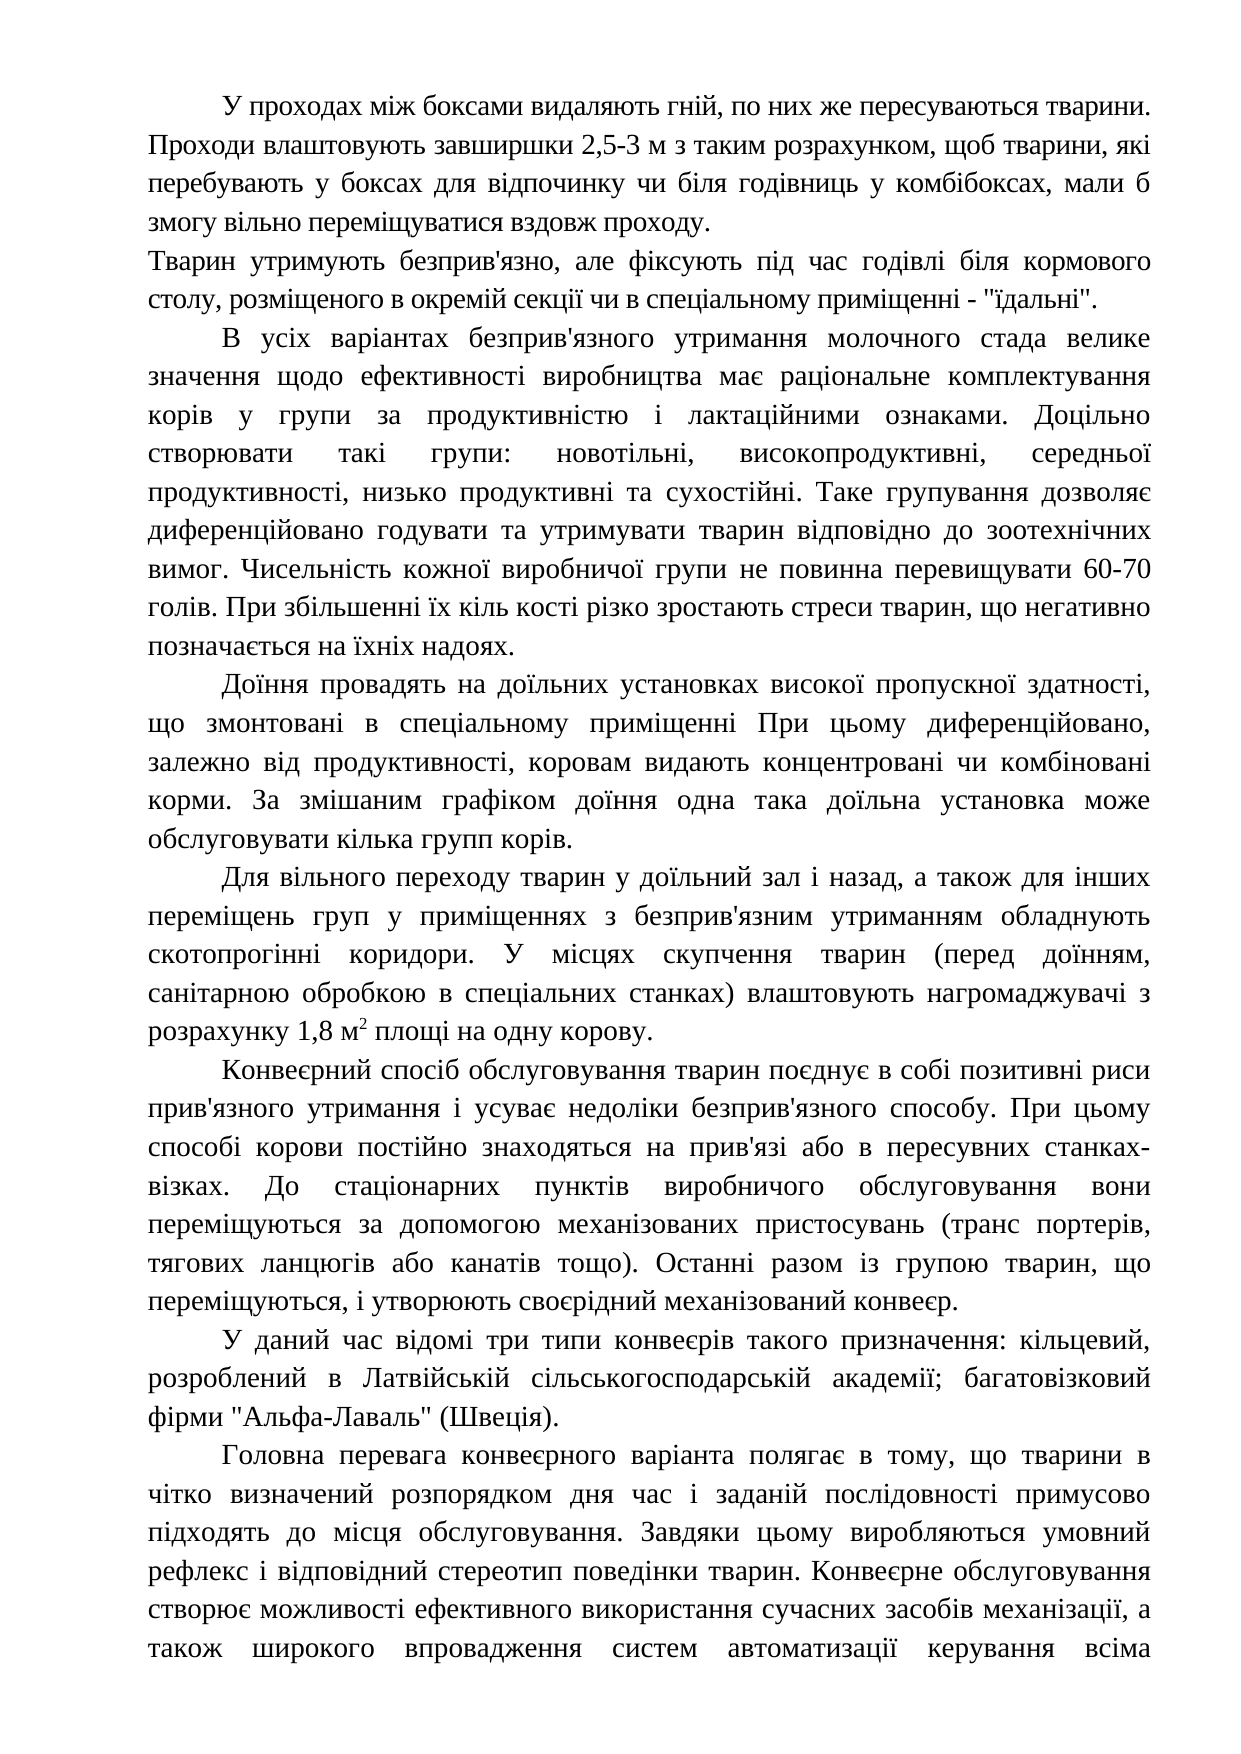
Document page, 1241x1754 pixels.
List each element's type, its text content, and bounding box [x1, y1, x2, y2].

text У даний час відомі три типи конвеєрів такого призначення: кільцевий, розроблений в Латвійській сільськогосподарській академії; багатовізковий фірми "Альфа-Лаваль" (Швеція). [148, 1322, 1152, 1432]
text Тварин утримують безприв'язно, але фіксують під час годівлі біля кормового столу, розміщеного в окремій секції чи в спеціальному приміщенні - "їдальні". [148, 243, 1152, 315]
text В усіх варіантах безприв'язного утримання молочного стада велике значення щодо ефективності виробництва має раціональне комплектування корів у групи за продуктивністю і лактаційними ознаками. Доцільно створювати такі групи: новотільні, високопродуктивні, середньої продуктивності, низько продуктивні та сухостійні. Таке групування дозволяє диференційовано годувати та утримувати тварин відповідно до зоотехнічних вимог. Чисельність кожної виробничої групи не повинна перевищувати 60-70 голів. При збільшенні їх кіль кості різко зростають стреси тварин, що негативно позначається на їхніх надоях. [148, 320, 1152, 662]
text Конвеєрний спосіб обслуговування тварин поєднує в собі позитивні риси прив'язного утримання і усуває недоліки безприв'язного способу. При цьому способі корови постійно знаходяться на прив'язі або в пересувних станках-візках. До стаціонарних пунктів виробничого обслуговування вони переміщуються за допомогою механізованих пристосувань (транс портерів, тягових ланцюгів або канатів тощо). Останні разом із групою тварин, що переміщуються, і утворюють своєрідний механізований конвеєр. [148, 1052, 1152, 1317]
text Доїння провадять на доїльних установках високої пропускної здатності, що змонтовані в спеціальному приміщенні При цьому диференційовано, залежно від продуктивності, коровам видають концентровані чи комбіновані корми. За змішаним графіком доїння одна така доїльна установка може обслуговувати кілька групп корів. [148, 667, 1152, 854]
text У проходах між боксами видаляють гній, по них же пересуваються тварини. Проходи влаштовують завширшки 2,5-3 м з таким розрахунком, щоб тварини, які перебувають у боксах для відпочинку чи біля годівниць у комбібоксах, мали б змогу вільно переміщуватися вздовж проходу. [148, 88, 1152, 238]
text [148, 1437, 1152, 1664]
text Для вільного переходу тварин у доїльний зал і назад, а також для інших переміщень груп у приміщеннях з безприв'язним утриманням обладнують скотопрогінні коридори. У місцях скупчення тварин (перед доїнням, санітарною обробкою в спеціальних станках) влаштовують нагромаджувачі з розрахунку 1,8 м2 площі на одну корову. [148, 859, 1152, 1047]
